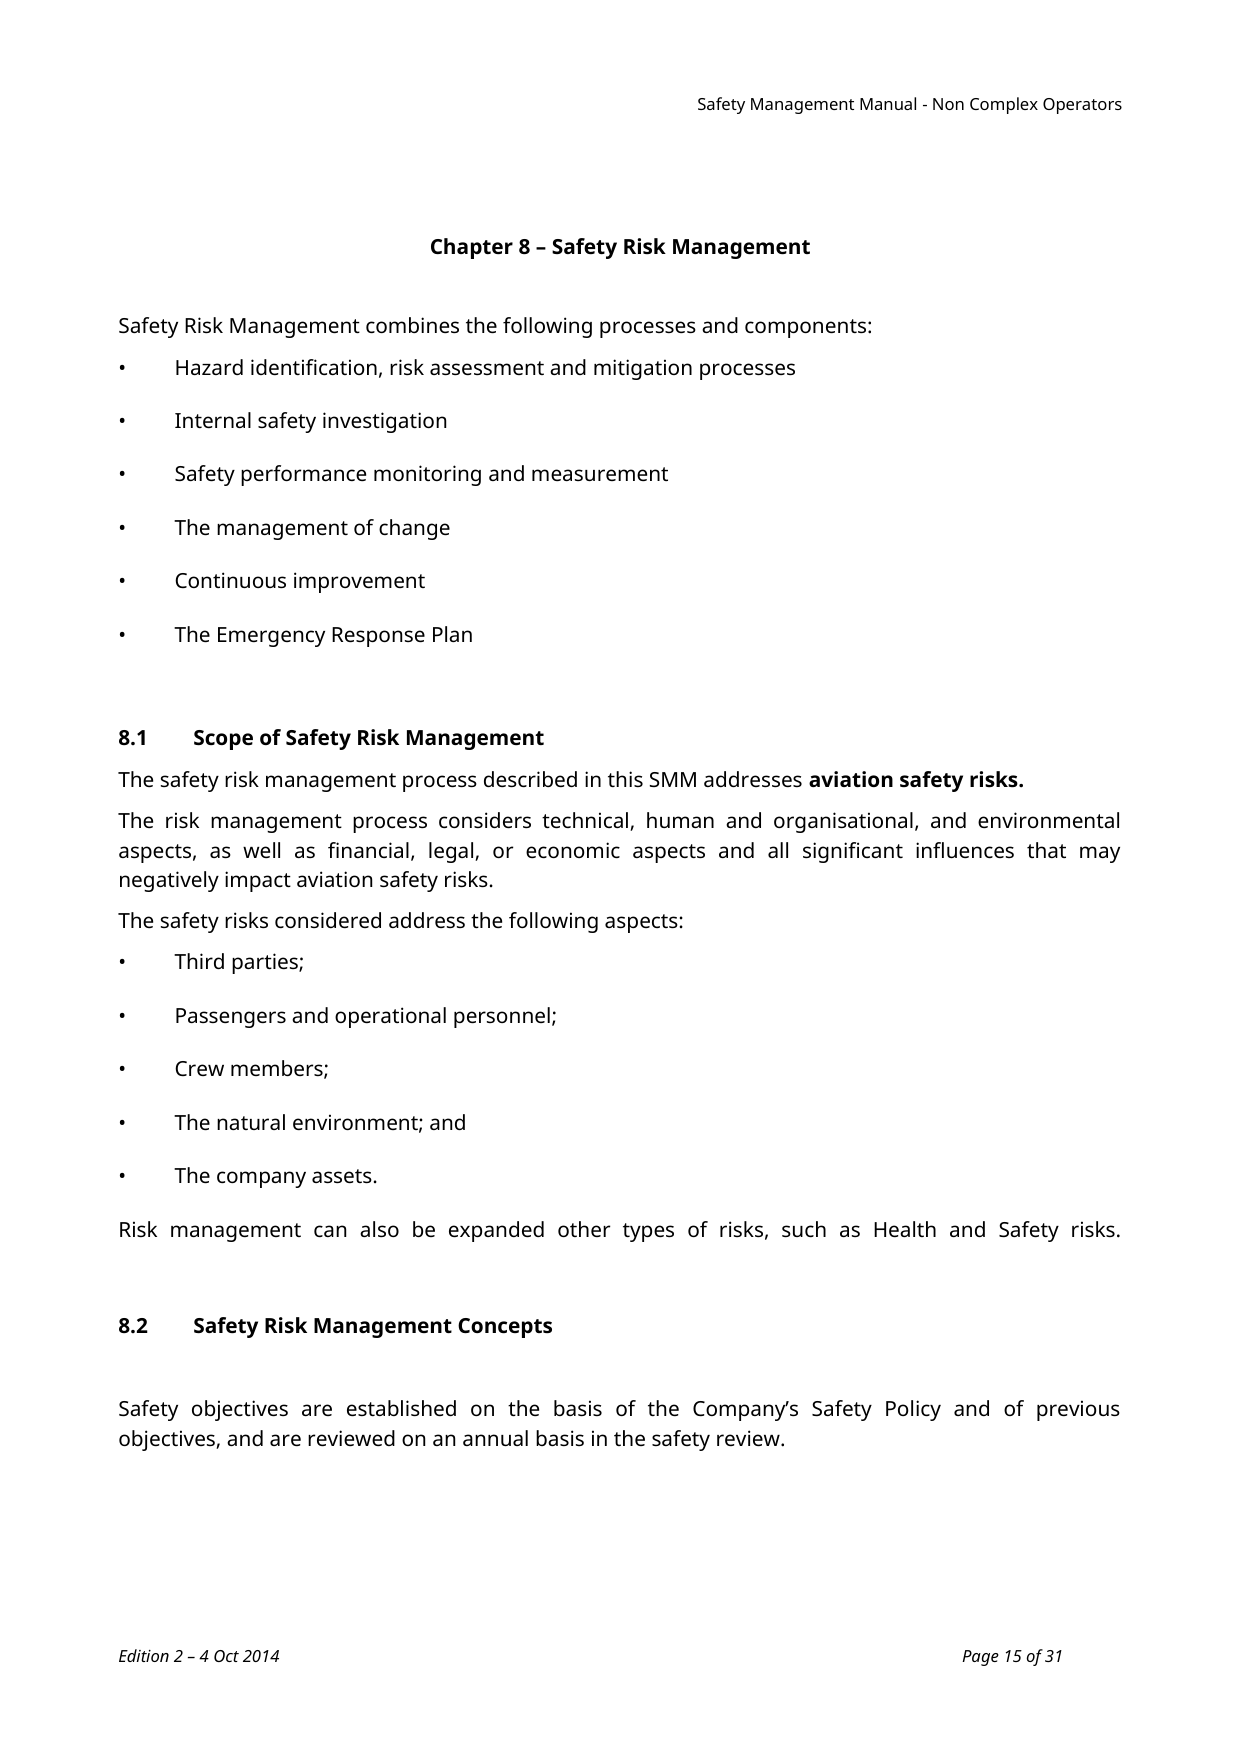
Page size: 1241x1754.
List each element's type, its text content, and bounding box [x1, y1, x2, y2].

text The risk management process considers technical, human and organisational, and environmental aspects, as well as financial, legal, or economic aspects and all significant influences that may negatively impact aviation safety risks. [118, 806, 1122, 893]
text Safety objectives are established on the basis of the Company’s Safety Policy and of previous objectives, and are reviewed on an annual basis in the safety review. [118, 1394, 1122, 1452]
list Crew members; [118, 1054, 1122, 1083]
text 8.2 Safety Risk Management Concepts [118, 1311, 1122, 1340]
text Safety Risk Management combines the following processes and components: [118, 311, 1122, 340]
text Risk management can also be expanded other types of risks, such as Health and Safety risks. [118, 1215, 1122, 1273]
list Hazard identification, risk assessment and mitigation processes [118, 353, 1122, 381]
list Passengers and operational personnel; [118, 1001, 1122, 1029]
list Third parties; [118, 947, 1122, 976]
list The natural environment; and [118, 1108, 1122, 1136]
list Continuous improvement [118, 566, 1122, 595]
list The Emergency Response Plan [118, 620, 1122, 681]
list The company assets. [118, 1161, 1122, 1190]
text The safety risk management process described in this SMM addresses aviation safety risks. [118, 764, 1122, 793]
text The safety risks considered address the following aspects: [118, 906, 1122, 935]
list The management of change [118, 513, 1122, 541]
text 8.1 Scope of Safety Risk Management [118, 722, 1122, 752]
list Safety performance monitoring and measurement [118, 459, 1122, 488]
list Internal safety investigation [118, 406, 1122, 434]
text Chapter 8 – Safety Risk Management [118, 232, 1122, 261]
